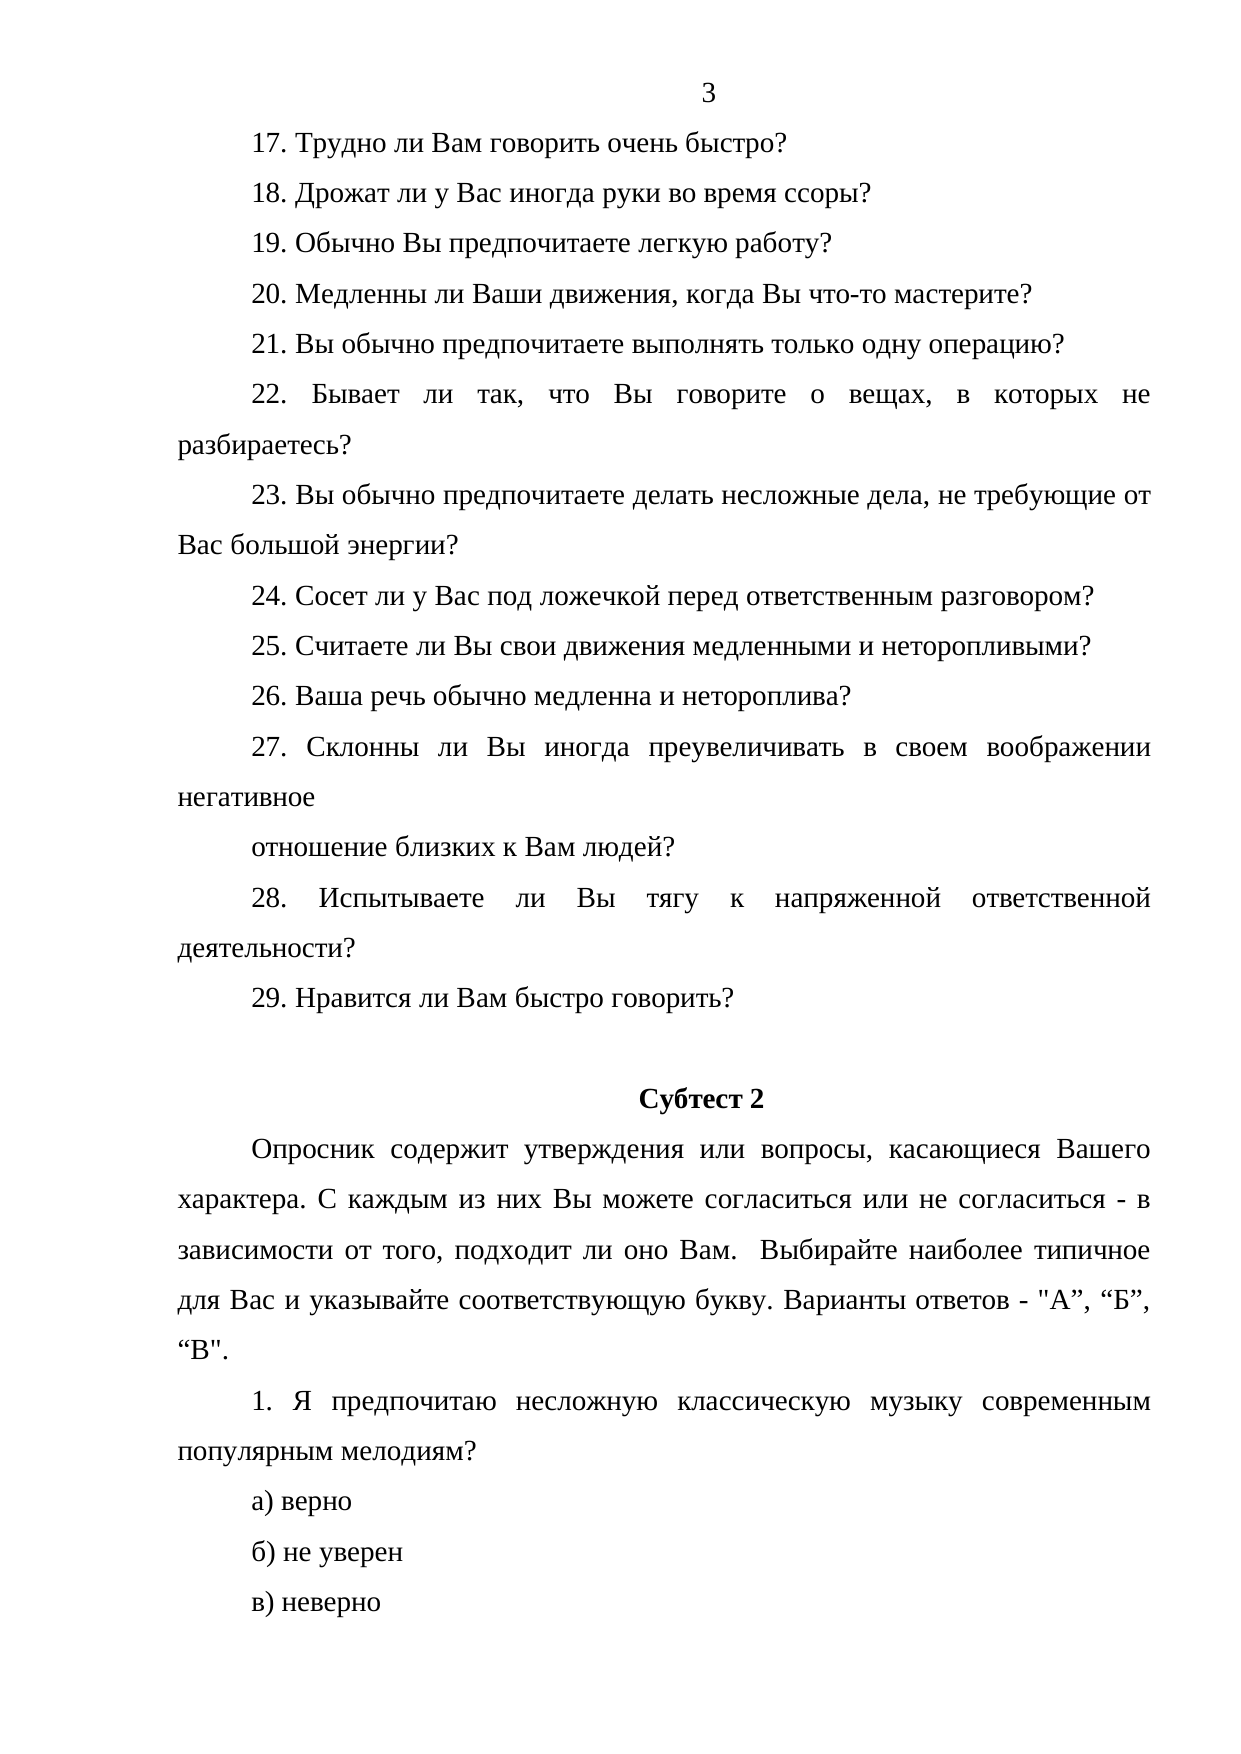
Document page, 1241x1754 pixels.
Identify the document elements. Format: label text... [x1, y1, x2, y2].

text 23. Вы обычно предпочитаете делать несложные дела, не требующие от Вас большой энергии? [177, 477, 1152, 561]
text отношение близких к Вам людей? [177, 829, 1152, 863]
text б) не уверен [177, 1534, 1152, 1567]
text 20. Медленны ли Ваши движения, когда Вы что-то мастерите? [177, 276, 1152, 310]
text в) неверно [177, 1584, 1152, 1618]
text 24. Сосет ли у Вас под ложечкой перед ответственным разговором? [177, 578, 1152, 612]
text 28. Испытываете ли Вы тягу к напряженной ответственной деятельности? [177, 880, 1152, 964]
text 18. Дрожат ли у Вас иногда руки во время ссоры? [177, 176, 1152, 209]
text 26. Ваша речь обычно медленна и нетороплива? [177, 679, 1152, 712]
text 1. Я предпочитаю несложную классическую музыку современным популярным мелодиям? [177, 1383, 1152, 1467]
text 19. Обычно Вы предпочитаете легкую работу? [177, 226, 1152, 259]
text 21. Вы обычно предпочитаете выполнять только одну операцию? [177, 326, 1152, 360]
text 22. Бывает ли так, что Вы говорите о вещах, в которых не разбираетесь? [177, 377, 1152, 461]
text а) верно [177, 1484, 1152, 1517]
text Субтест 2 [177, 1081, 1152, 1115]
text 17. Трудно ли Вам говорить очень быстро? [177, 125, 1152, 159]
text 27. Склонны ли Вы иногда преувеличивать в своем воображении негативное [177, 729, 1152, 813]
text 29. Нравится ли Вам быстро говорить? [177, 981, 1152, 1014]
text 25. Считаете ли Вы свои движения медленными и неторопливыми? [177, 628, 1152, 662]
text Опросник содержит утверждения или вопросы, касающиеся Вашего характера. С каждым из них Вы можете согласиться или не согласиться - в зависимости от того, подходит ли оно Вам. Выбирайте наиболее типичное для Вас и указывайте соответствующую букву. Варианты ответов - "А”, “Б”, “В". [177, 1131, 1152, 1366]
